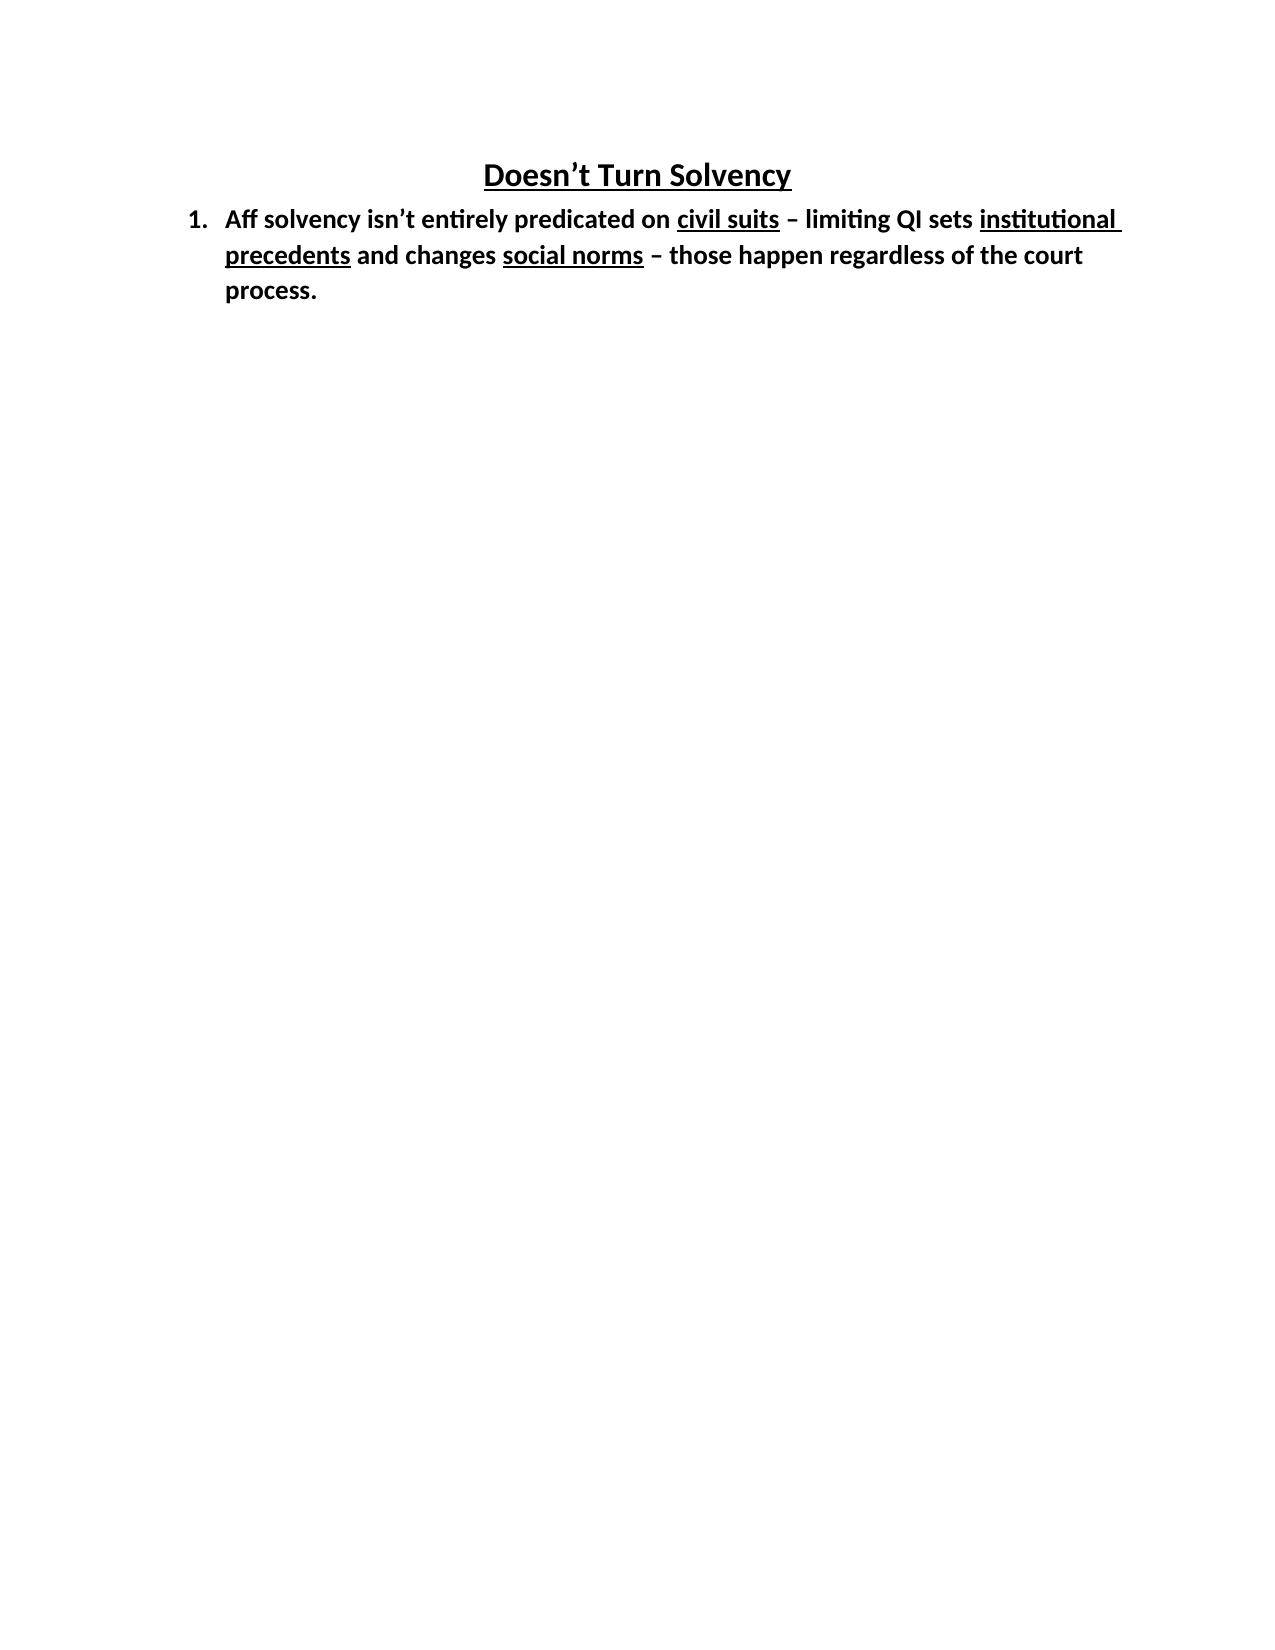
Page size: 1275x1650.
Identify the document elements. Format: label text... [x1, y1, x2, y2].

subtitle Aff solvency isn’t entirely predicated on civil suits – limiting QI sets institutional precedents and changes social norms – those happen regardless of the court process. [187, 202, 1125, 307]
subtitle Doesn’t Turn Solvency [150, 154, 1125, 195]
